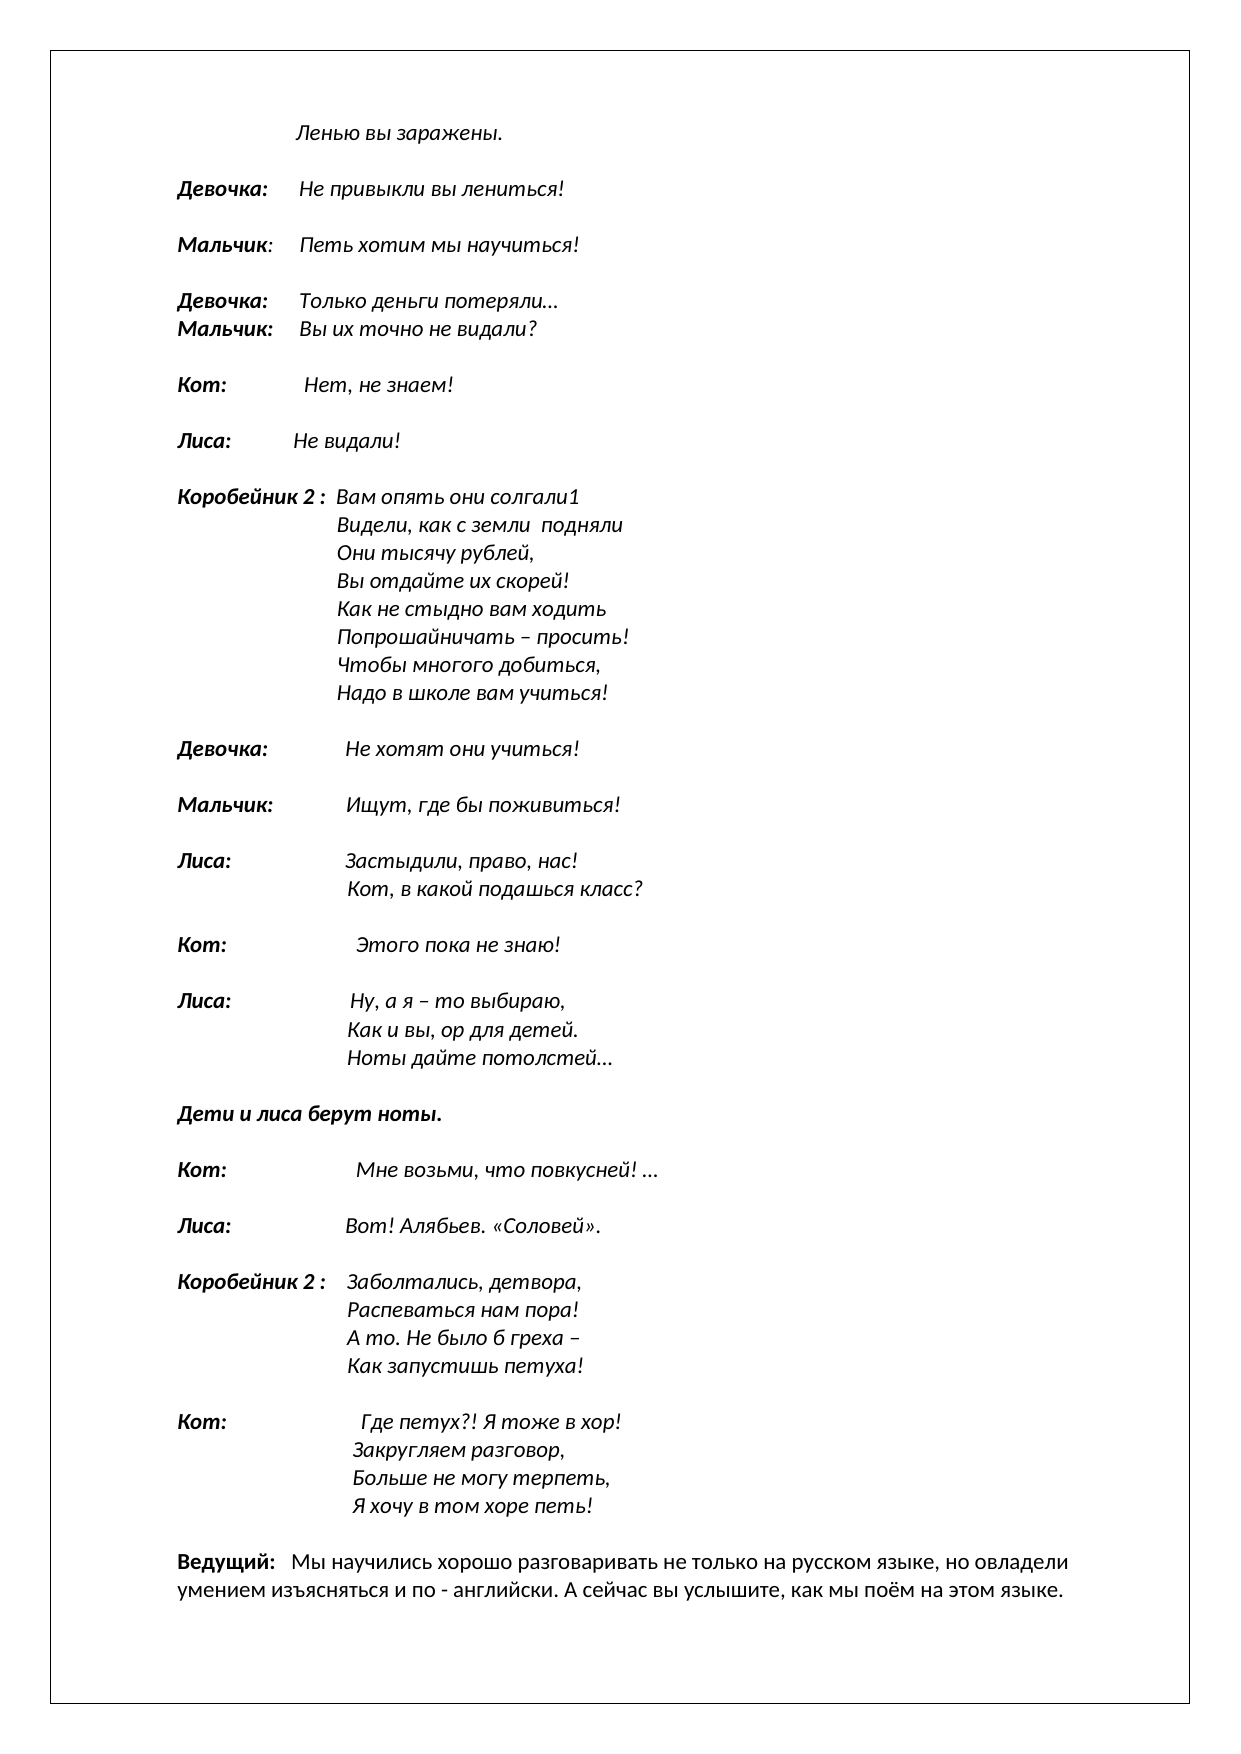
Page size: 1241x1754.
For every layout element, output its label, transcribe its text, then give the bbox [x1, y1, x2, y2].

text Закругляем разговор, [177, 1435, 1152, 1463]
text Лиса: Не видали! [177, 426, 1152, 454]
text Ноты дайте потолстей… [177, 1043, 1152, 1071]
text Девочка: Только деньги потеряли… [177, 286, 1152, 314]
text Ведущий: Мы научились хорошо разговаривать не только на русском языке, но овладели умением изъясняться и по - английски. А сейчас вы услышите, как мы поём на этом языке. [177, 1547, 1152, 1603]
text Мальчик: Ищут, где бы поживиться! [177, 791, 1152, 818]
text Дети и лиса берут ноты. [177, 1099, 1152, 1127]
text Коробейник 2 : Заболтались, детвора, [177, 1267, 1152, 1295]
text Девочка: Не хотят они учиться! [177, 734, 1152, 762]
text А то. Не было б греха – [177, 1323, 1152, 1351]
text Лиса: Ну, а я – то выбираю, [177, 987, 1152, 1015]
text Лиса: Застыдили, право, нас! [177, 847, 1152, 874]
text Как не стыдно вам ходить [177, 594, 1152, 622]
text Они тысячу рублей, [177, 538, 1152, 566]
text Мальчик: Вы их точно не видали? [177, 314, 1152, 342]
text Чтобы многого добиться, [177, 650, 1152, 678]
text Кот: Мне возьми, что повкусней! … [177, 1155, 1152, 1183]
text Лиса: Вот! Алябьев. «Соловей». [177, 1211, 1152, 1239]
text Ленью вы заражены. [177, 118, 1152, 146]
text Вы отдайте их скорей! [177, 566, 1152, 594]
text Распеваться нам пора! [177, 1295, 1152, 1323]
text Видели, как с земли подняли [177, 510, 1152, 538]
text Кот: Нет, не знаем! [177, 370, 1152, 398]
text Кот: Этого пока не знаю! [177, 931, 1152, 959]
text Мальчик: Петь хотим мы научиться! [177, 230, 1152, 258]
text Как и вы, ор для детей. [177, 1015, 1152, 1043]
text Коробейник 2 : Вам опять они солгали1 [177, 482, 1152, 510]
text Больше не могу терпеть, [177, 1463, 1152, 1491]
text Я хочу в том хоре петь! [177, 1491, 1152, 1519]
text Как запустишь петуха! [177, 1351, 1152, 1379]
text Кот, в какой подашься класс? [177, 874, 1152, 903]
text Попрошайничать – просить! [177, 622, 1152, 650]
text Кот: Где петух?! Я тоже в хор! [177, 1407, 1152, 1435]
text Девочка: Не привыкли вы лениться! [177, 174, 1152, 202]
text Надо в школе вам учиться! [177, 678, 1152, 706]
